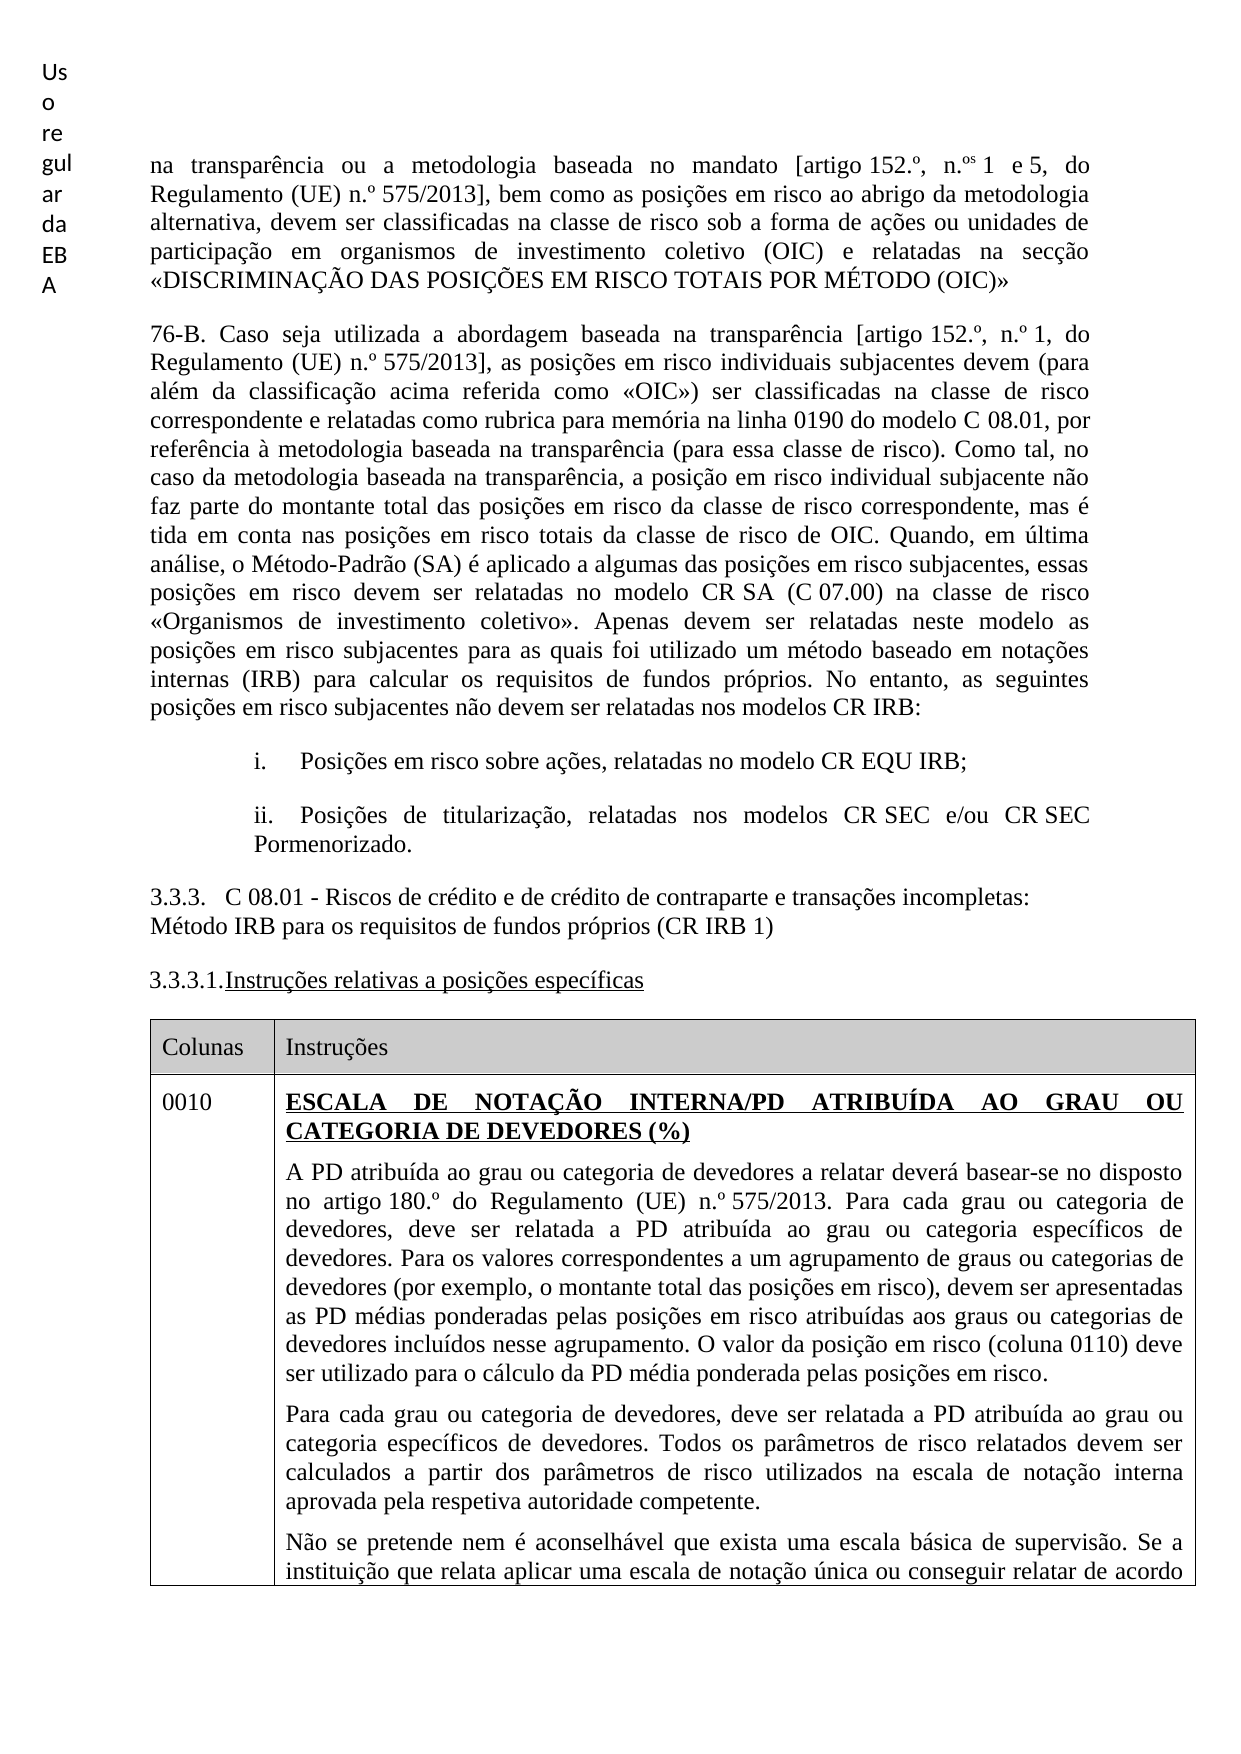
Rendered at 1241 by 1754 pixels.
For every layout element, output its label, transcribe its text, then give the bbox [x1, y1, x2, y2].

text 3.3.3. C 08.01 - Riscos de crédito e de crédito de contraparte e transações incompletas: Método IRB para os requisitos de fundos próprios (CR IRB 1) [150, 882, 1090, 940]
list 3.3.3.1. Instruções relativas a posições específicas [149, 965, 1090, 994]
table_header Instruções [275, 1020, 1195, 1073]
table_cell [275, 1075, 1195, 1584]
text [150, 150, 1090, 294]
list ii. Posições de titularização, relatadas nos modelos CR SEC e/ou CR SEC Pormenorizado. [253, 800, 1090, 857]
list i. Posições em risco sobre ações, relatadas no modelo CR EQU IRB; [253, 746, 1090, 775]
table_cell 0010 [151, 1075, 274, 1584]
table_header Colunas [151, 1020, 274, 1073]
text 76-B. Caso seja utilizada a abordagem baseada na transparência [artigo 152.º, n.º 1, do Regulamento (UE) n.º 575/2013], as posições em risco individuais subjacentes devem (para além da classificação acima referida como «OIC») ser classificadas na classe de risco correspondente e relatadas como rubrica para memória na linha 0190 do modelo C 08.01, por referência à metodologia baseada na transparência (para essa classe de risco). Como tal, no caso da metodologia baseada na transparência, a posição em risco individual subjacente não faz parte do montante total das posições em risco da classe de risco correspondente, mas é tida em conta nas posições em risco totais da classe de risco de OIC. Quando, em última análise, o Método-Padrão (SA) é aplicado a algumas das posições em risco subjacentes, essas posições em risco devem ser relatadas no modelo CR SA (C 07.00) na classe de risco «Organismos de investimento coletivo». Apenas devem ser relatadas neste modelo as posições em risco subjacentes para as quais foi utilizado um método baseado em notações internas (IRB) para calcular os requisitos de fundos próprios. No entanto, as seguintes posições em risco subjacentes não devem ser relatadas nos modelos CR IRB: [150, 319, 1090, 721]
